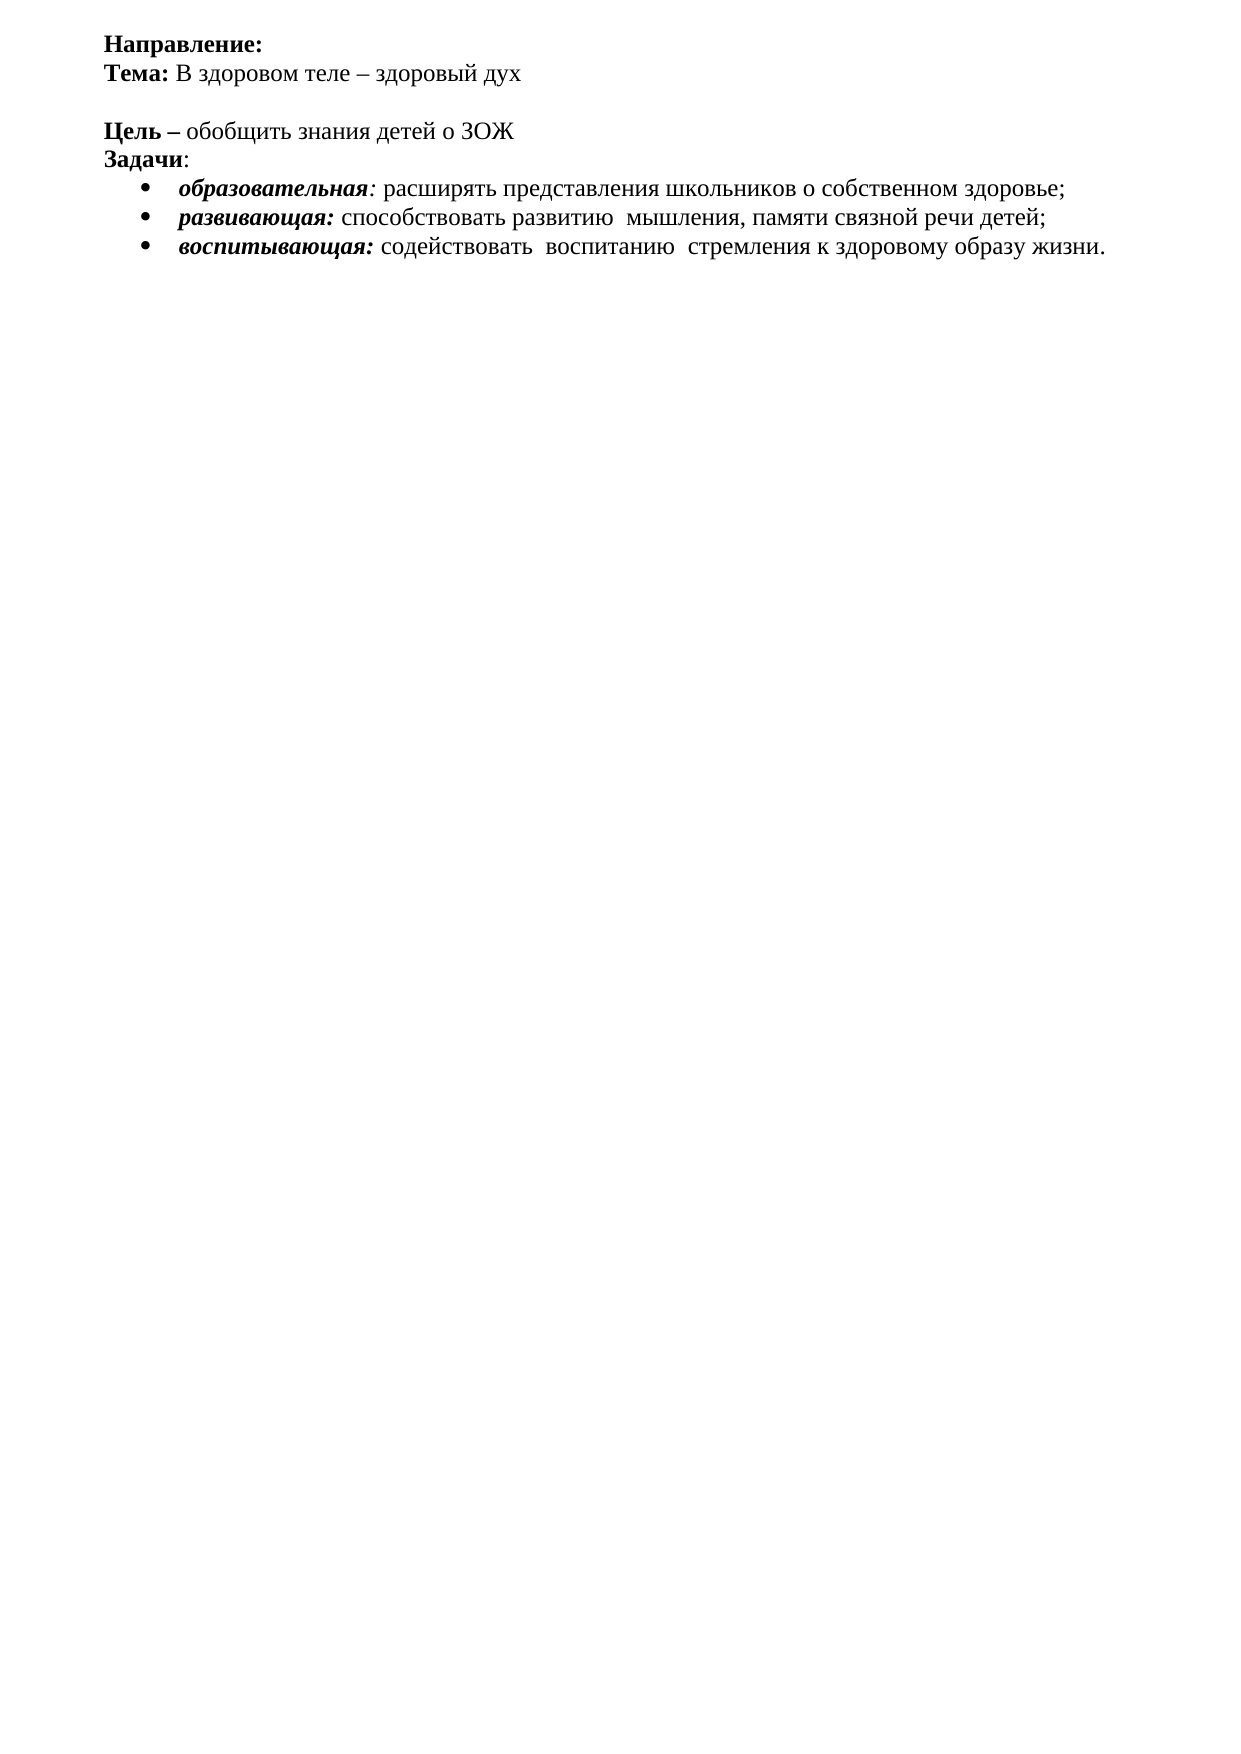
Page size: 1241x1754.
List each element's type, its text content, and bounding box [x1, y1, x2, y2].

list воспитывающая: содействовать воспитанию стремления к здоровому образу жизни. [141, 231, 1152, 259]
text Задачи: [103, 144, 1152, 173]
list образовательная: расширять представления школьников о собственном здоровье; [141, 173, 1152, 202]
text Направление: [103, 29, 1152, 58]
text Тема: В здоровом теле – здоровый дух [103, 58, 1152, 87]
list развивающая: способствовать развитию мышления, памяти связной речи детей; [141, 202, 1152, 231]
text Цель – обобщить знания детей о ЗОЖ [103, 116, 1152, 144]
